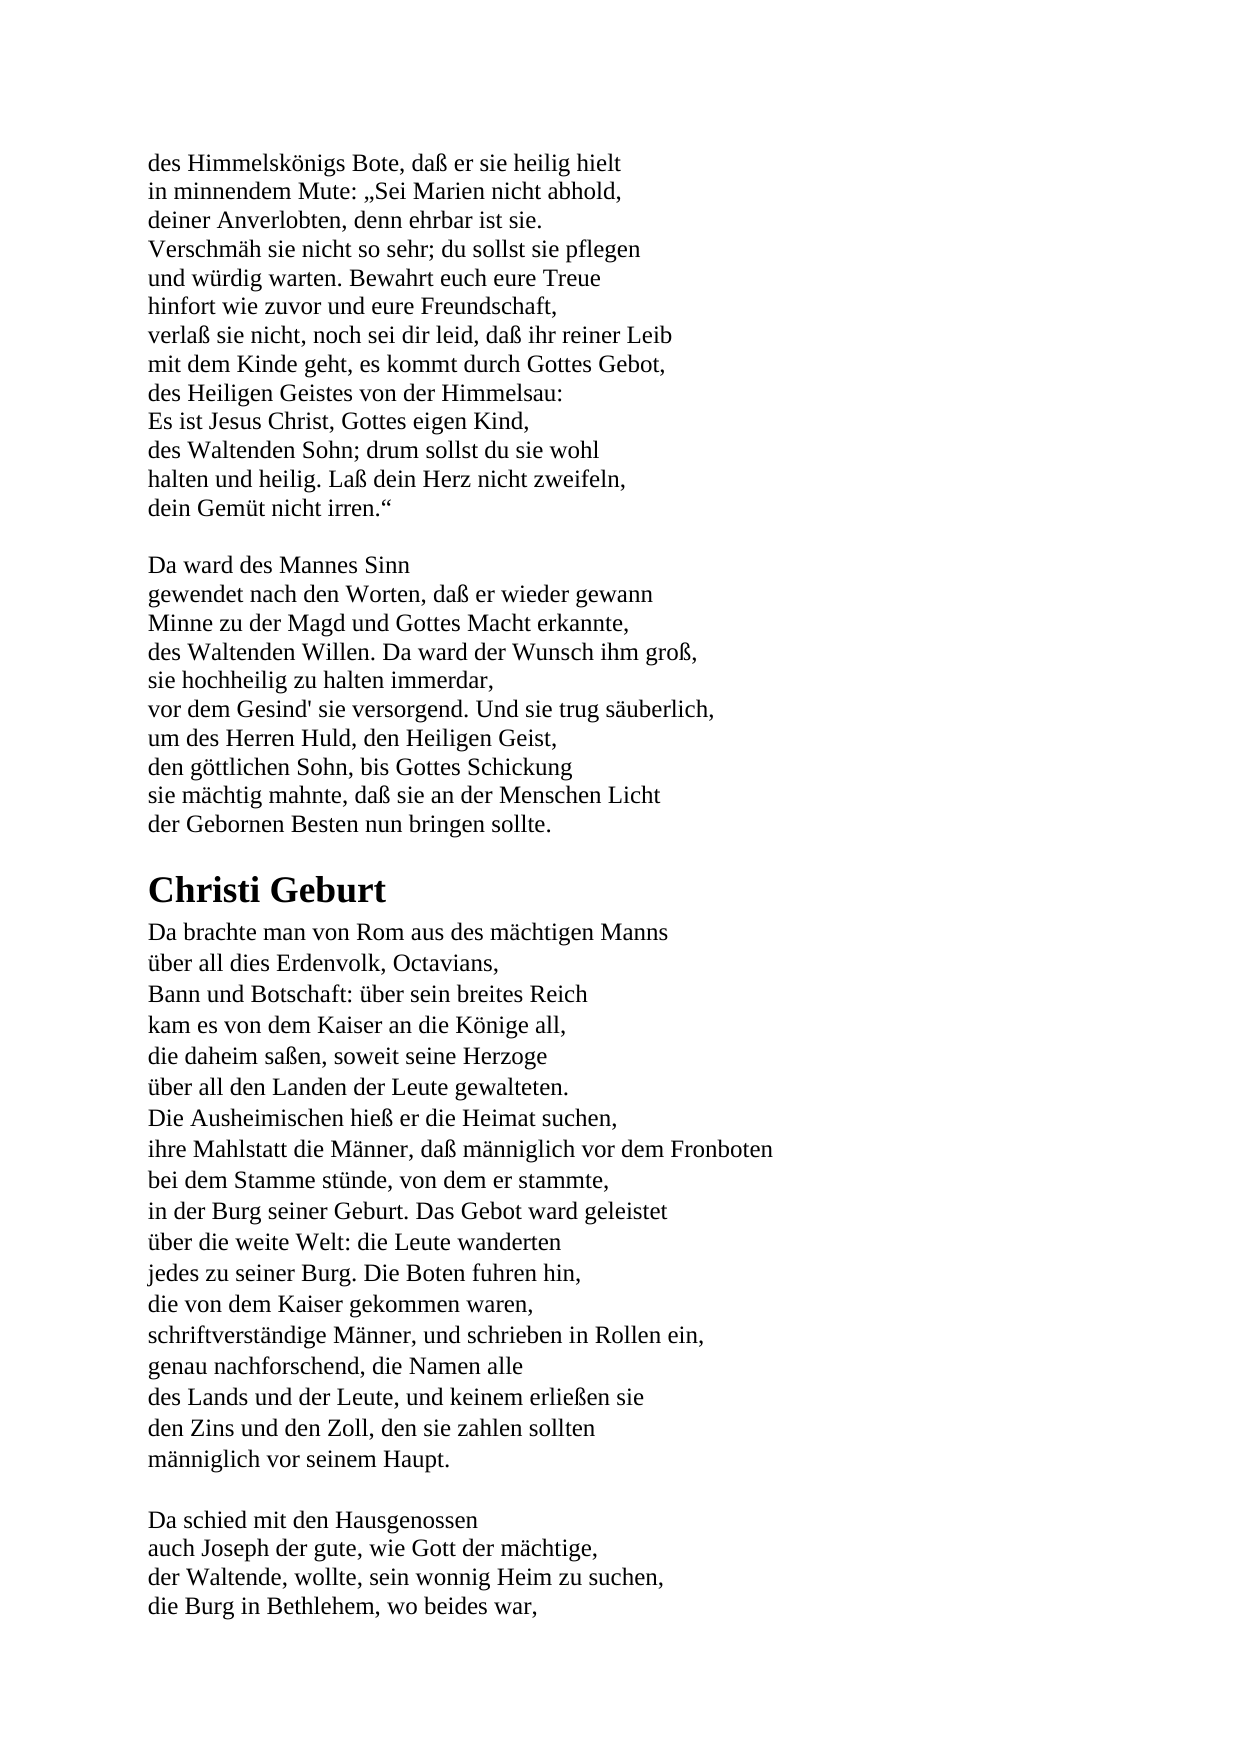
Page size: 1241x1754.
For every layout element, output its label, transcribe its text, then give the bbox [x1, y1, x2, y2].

subtitle Christi Geburt [148, 867, 1093, 910]
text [148, 148, 1093, 521]
text Da ward des Mannes Sinn gewendet nach den Worten, daß er wieder gewann Minne zu der Magd und Gottes Macht erkannte, des Waltenden Willen. Da ward der Wunsch ihm groß, sie hochheilig zu halten immerdar, vor dem Gesind' sie versorgend. Und sie trug säuberlich, um des Herren Huld, den Heiligen Geist, den göttlichen Sohn, bis Gottes Schickung sie mächtig mahnte, daß sie an der Menschen Licht der Gebornen Besten nun bringen sollte. [148, 551, 1093, 838]
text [148, 1505, 1093, 1620]
text Da brachte man von Rom aus des mächtigen Manns über all dies Erdenvolk, Octavians, Bann und Botschaft: über sein breites Reich kam es von dem Kaiser an die Könige all, die daheim saßen, soweit seine Herzoge über all den Landen der Leute gewalteten. Die Ausheimischen hieß er die Heimat suchen, ihre Mahlstatt die Männer, daß männiglich vor dem Fronboten bei dem Stamme stünde, von dem er stammte, in der Burg seiner Geburt. Das Gebot ward geleistet über die weite Welt: die Leute wanderten jedes zu seiner Burg. Die Boten fuhren hin, die von dem Kaiser gekommen waren, schriftverständige Männer, und schrieben in Rollen ein, genau nachforschend, die Namen alle des Lands und der Leute, und keinem erließen sie den Zins und den Zoll, den sie zahlen sollten männiglich vor seinem Haupt. [148, 917, 1093, 1473]
